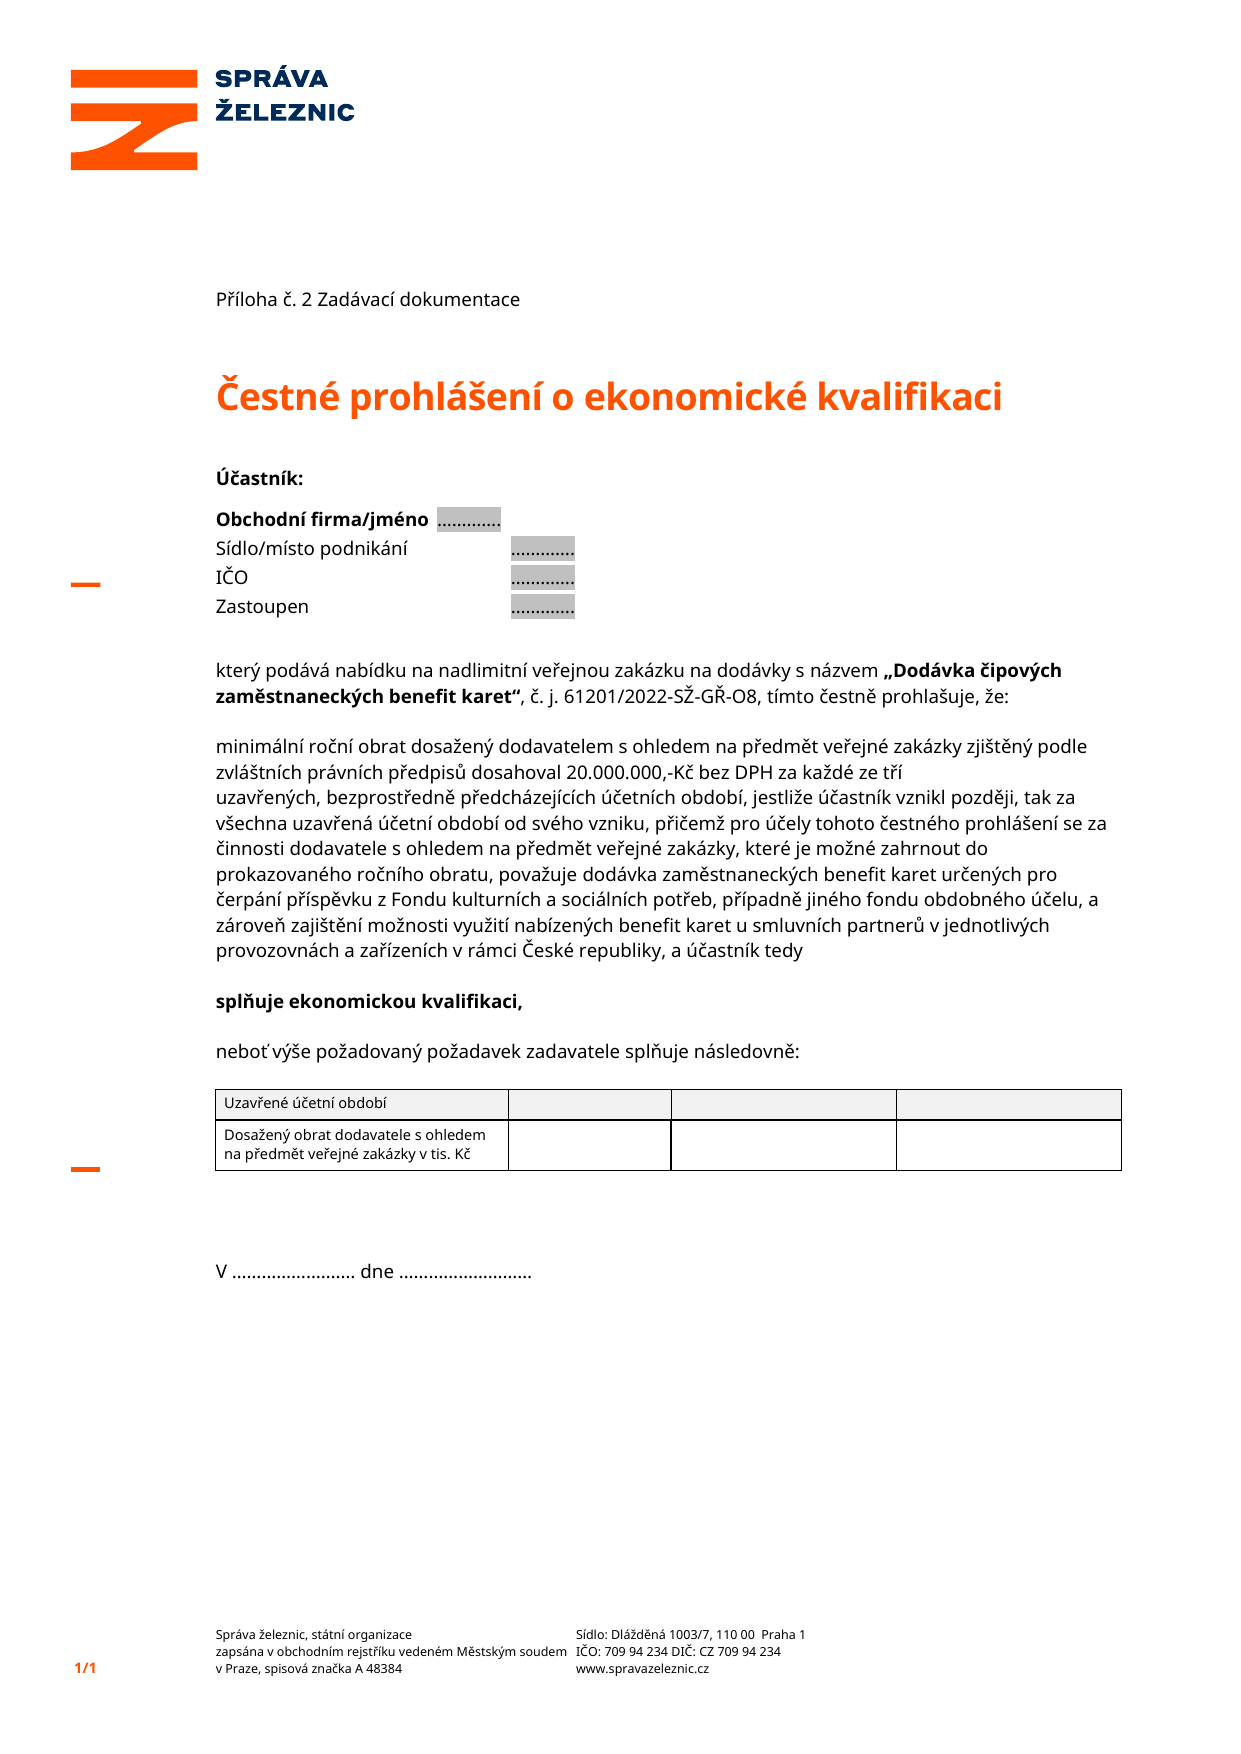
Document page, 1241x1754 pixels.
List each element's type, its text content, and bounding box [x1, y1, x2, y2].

table_cell Dosažený obrat dodavatele s ohledem na předmět veřejné zakázky v tis. Kč [216, 1121, 508, 1170]
text který podává nabídku na nadlimitní veřejnou zakázku na dodávky s názvem „Dodávka čipových zaměstnaneckých benefit karet“, č. j. 61201/2022-SŽ-GŘ-O8, tímto čestně prohlašuje, že: [216, 657, 1122, 708]
text splňuje ekonomickou kvalifikaci, [216, 988, 1122, 1014]
table_cell [672, 1121, 896, 1170]
subtitle Čestné prohlášení o ekonomické kvalifikaci [216, 370, 1122, 421]
table_cell [509, 1121, 670, 1170]
text neboť výše požadovaný požadavek zadavatele splňuje následovně: [216, 1039, 1122, 1064]
text V ………………….… dne ……………………… [216, 1254, 1121, 1283]
text Obchodní firma/jméno …………. [216, 504, 1122, 533]
table_cell [897, 1121, 1121, 1170]
table_header [672, 1090, 896, 1119]
text Sídlo/místo podnikání …………. [216, 533, 1122, 562]
text Účastník: [216, 460, 1122, 491]
table_header Uzavřené účetní období [216, 1090, 508, 1119]
text Příloha č. 2 Zadávací dokumentace [216, 286, 1122, 311]
text Zastoupen …………. [216, 591, 1122, 619]
text IČO …………. [216, 562, 1122, 591]
table_header [897, 1090, 1121, 1119]
table_header [509, 1090, 671, 1119]
text minimální roční obrat dosažený dodavatelem s ohledem na předmět veřejné zakázky zjištěný podle zvláštních právních předpisů dosahoval 20.000.000,-Kč bez DPH za každé ze tří uzavřených, bezprostředně předcházejících účetních období, jestliže účastník vznikl později, tak za všechna uzavřená účetní období od svého vzniku, přičemž pro účely tohoto čestného prohlášení se za činnosti dodavatele s ohledem na předmět veřejné zakázky, které je možné zahrnout do prokazovaného ročního obratu, považuje dodávka zaměstnaneckých benefit karet určených pro čerpání příspěvku z Fondu kulturních a sociálních potřeb, případně jiného fondu obdobného účelu, a zároveň zajištění možnosti využití nabízených benefit karet u smluvních partnerů v jednotlivých provozovnách a zařízeních v rámci České republiky, a účastník tedy [216, 733, 1122, 963]
